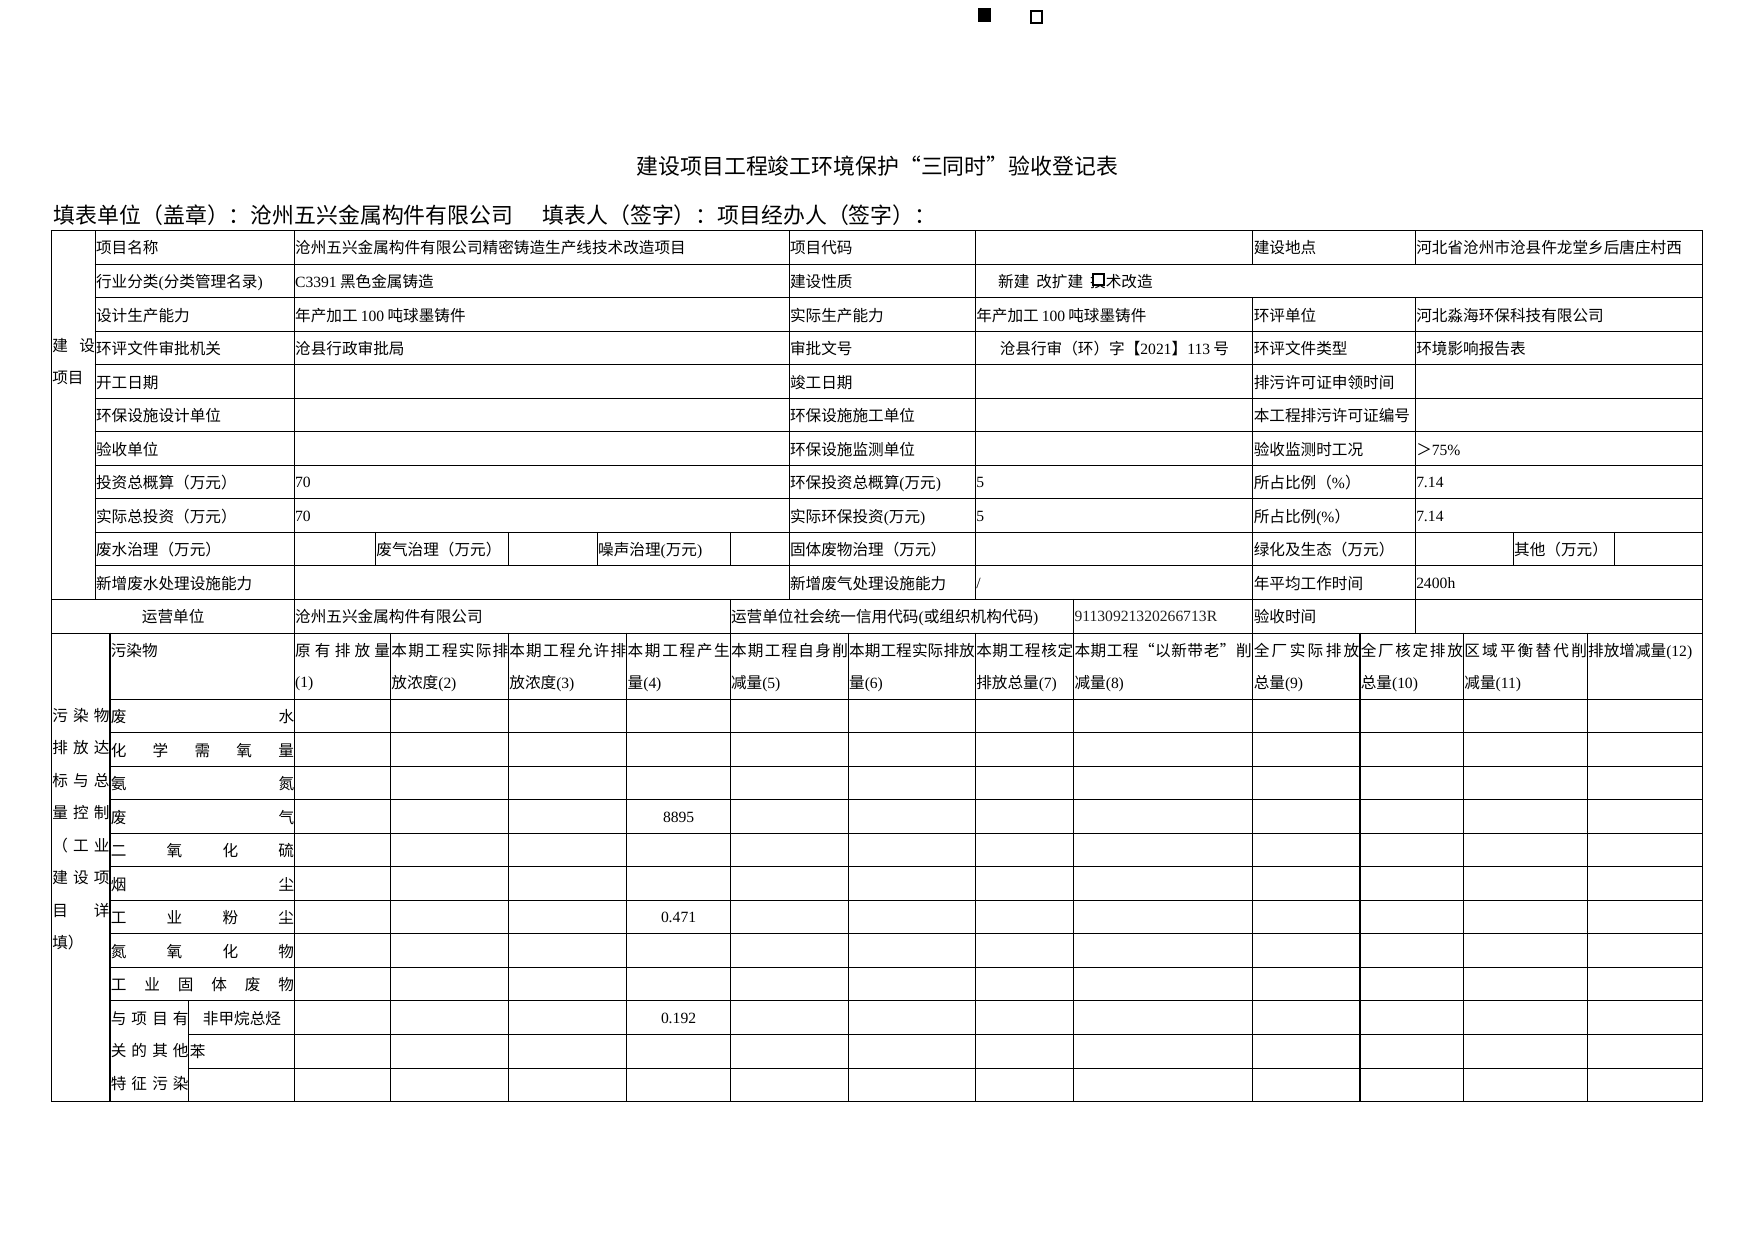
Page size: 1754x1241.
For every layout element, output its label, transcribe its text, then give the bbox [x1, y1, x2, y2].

table_cell [849, 968, 975, 1000]
table_cell [1464, 1069, 1587, 1101]
table_cell 废气 [111, 800, 294, 833]
table_cell [1416, 399, 1702, 431]
table_cell [391, 834, 508, 866]
table_cell [627, 934, 730, 967]
table_cell 本工程排污许可证编号 [1253, 399, 1415, 431]
table_cell [391, 867, 508, 900]
table_cell [731, 700, 848, 732]
table_cell [509, 1069, 626, 1101]
table_cell [1253, 700, 1359, 732]
table_cell 投资总概算（万元） [96, 466, 294, 498]
table_cell [849, 934, 975, 967]
table_cell [1253, 1069, 1359, 1101]
table_cell [295, 1001, 390, 1034]
table_cell [731, 934, 848, 967]
table_cell 实际生产能力 [790, 298, 975, 331]
table_cell [849, 700, 975, 732]
table_cell [1253, 968, 1359, 1000]
table_cell 年产加工100吨球墨铸件 [976, 298, 1252, 331]
table_header [976, 231, 1252, 263]
table_header 项目名称 [96, 231, 294, 263]
table_cell 化学需氧量 [111, 733, 294, 766]
table_cell 竣工日期 [790, 365, 975, 398]
table_cell [1074, 968, 1252, 1000]
table_cell 氨氮 [111, 767, 294, 799]
table_cell [1464, 800, 1587, 833]
table_cell [627, 968, 730, 1000]
table_cell [627, 700, 730, 732]
table_cell [391, 1035, 508, 1067]
table_cell 实际环保投资(万元) [790, 499, 975, 532]
table_cell [849, 1001, 975, 1034]
table_cell [849, 867, 975, 900]
table_cell ＞75% [1416, 432, 1702, 465]
table_cell [1464, 1035, 1587, 1067]
table_cell [1464, 934, 1587, 967]
table_cell 验收监测时工况 [1253, 432, 1415, 465]
table_cell [849, 834, 975, 866]
table_cell 本期工程实际排放浓度(2) [391, 634, 508, 698]
table_cell [295, 1069, 390, 1101]
table_cell [1253, 1001, 1359, 1034]
table_cell [627, 733, 730, 766]
table_cell 新增废气处理设施能力 [790, 566, 975, 599]
table_cell 非甲烷总烃 [189, 1001, 294, 1034]
table_cell 废水 [111, 700, 294, 732]
table_cell [1361, 934, 1463, 967]
table_cell 噪声治理(万元) [598, 533, 730, 565]
table_cell 本期工程允许排放浓度(3) [509, 634, 626, 698]
table_cell [1074, 767, 1252, 799]
table_cell 新增废水处理设施能力 [96, 566, 294, 599]
table_cell [1361, 1069, 1463, 1101]
table_cell 全厂实际排放总量(9) [1253, 634, 1359, 698]
table_cell [976, 733, 1073, 766]
table_cell [976, 867, 1073, 900]
table_cell 新建 改扩建 技术改造 [976, 265, 1702, 297]
table_cell 本期工程核定排放总量(7) [976, 634, 1073, 698]
table_cell [1464, 901, 1587, 933]
table_cell [731, 800, 848, 833]
table_cell [731, 533, 789, 565]
table_cell [391, 800, 508, 833]
table_cell [1588, 700, 1702, 732]
table_cell [1361, 767, 1463, 799]
table_cell [1253, 733, 1359, 766]
table_cell [295, 566, 789, 599]
table_cell [1253, 834, 1359, 866]
table_cell [1361, 968, 1463, 1000]
table_cell [731, 1035, 848, 1067]
table_cell [295, 700, 390, 732]
table_cell / [976, 566, 1252, 599]
table_cell [295, 800, 390, 833]
table_cell [391, 968, 508, 1000]
table_cell 审批文号 [790, 332, 975, 364]
table_cell 烟尘 [111, 867, 294, 900]
table_cell [1253, 1035, 1359, 1067]
table_cell 环评单位 [1253, 298, 1415, 331]
table_cell [849, 1069, 975, 1101]
table_cell [627, 834, 730, 866]
table_cell [849, 901, 975, 933]
table_cell [976, 365, 1252, 398]
table_cell [509, 533, 597, 565]
table_cell [1588, 1069, 1702, 1101]
table_cell 建设性质 [790, 265, 975, 297]
table_cell 行业分类(分类管理名录) [96, 265, 294, 297]
table_cell [1074, 901, 1252, 933]
table_cell 环保设施设计单位 [96, 399, 294, 431]
table_cell [731, 968, 848, 1000]
table_cell [1464, 700, 1587, 732]
table_cell [295, 867, 390, 900]
table_cell [1464, 834, 1587, 866]
table_cell [509, 968, 626, 1000]
table_cell 环保投资总概算(万元) [790, 466, 975, 498]
table_cell [849, 800, 975, 833]
table_header 沧州五兴金属构件有限公司精密铸造生产线技术改造项目 [295, 231, 789, 263]
table_cell [627, 867, 730, 900]
table_cell [1074, 934, 1252, 967]
table_cell [976, 432, 1252, 465]
table_cell 环评文件审批机关 [96, 332, 294, 364]
table_cell [627, 767, 730, 799]
table_cell 本期工程“以新带老”削减量(8) [1074, 634, 1252, 698]
table_cell 2400h [1416, 566, 1702, 599]
table_cell [1588, 968, 1702, 1000]
table_cell [295, 365, 789, 398]
table_cell 91130921320266713R [1074, 600, 1252, 632]
table_cell [976, 934, 1073, 967]
table_cell [731, 767, 848, 799]
table_cell [1253, 867, 1359, 900]
table_cell [391, 934, 508, 967]
table_cell [1464, 1001, 1587, 1034]
table_cell 5 [976, 499, 1252, 532]
table_cell [731, 733, 848, 766]
table_cell [1361, 1001, 1463, 1034]
table_cell [391, 901, 508, 933]
table_cell 苯 [189, 1035, 294, 1067]
table_cell 环保设施施工单位 [790, 399, 975, 431]
table_cell 本期工程自身削减量(5) [731, 634, 848, 698]
table_cell 运营单位 [52, 600, 294, 632]
table_cell [295, 399, 789, 431]
table_cell [295, 733, 390, 766]
table_cell [627, 1069, 730, 1101]
table_cell [849, 1035, 975, 1067]
table_cell [976, 767, 1073, 799]
table_header 河北省沧州市沧县仵龙堂乡后唐庄村西 [1416, 231, 1702, 263]
table_cell 本期工程产生量(4) [627, 634, 730, 698]
table_cell [295, 1035, 390, 1067]
table_cell 5 [976, 466, 1252, 498]
table_cell [976, 1069, 1073, 1101]
table_cell [295, 901, 390, 933]
table_cell [1074, 834, 1252, 866]
table_cell [731, 834, 848, 866]
table_cell [1464, 733, 1587, 766]
table_cell [509, 800, 626, 833]
table_cell [1253, 800, 1359, 833]
table_header 项目代码 [790, 231, 975, 263]
table_cell [391, 733, 508, 766]
table_cell [1588, 1035, 1702, 1067]
table_cell [849, 767, 975, 799]
table_cell [1253, 934, 1359, 967]
table_cell [391, 1069, 508, 1101]
table_cell 环境影响报告表 [1416, 332, 1702, 364]
table_cell 8895 [627, 800, 730, 833]
table_cell 氮氧化物 [111, 934, 294, 967]
table_cell 绿化及生态（万元） [1253, 533, 1415, 565]
table_cell 7.14 [1416, 466, 1702, 498]
table_cell 废气治理（万元） [376, 533, 508, 565]
table_cell [976, 968, 1073, 1000]
table_cell [295, 533, 375, 565]
table_header 建设项目 [52, 231, 95, 599]
table_cell 污染物 [111, 634, 294, 698]
table_cell [295, 432, 789, 465]
table_cell [509, 901, 626, 933]
table_cell 河北淼海环保科技有限公司 [1416, 298, 1702, 331]
table_cell 运营单位社会统一信用代码(或组织机构代码) [731, 600, 1073, 632]
table_cell [509, 767, 626, 799]
table_cell 排放增减量(12) [1588, 634, 1702, 698]
table_cell [295, 834, 390, 866]
table_cell [627, 1035, 730, 1067]
table_cell [1074, 733, 1252, 766]
table_cell [391, 767, 508, 799]
table_cell [1361, 1035, 1463, 1067]
table_cell [1074, 700, 1252, 732]
table_cell [1361, 834, 1463, 866]
table_cell [849, 733, 975, 766]
table_cell [1416, 365, 1702, 398]
table_cell [976, 1035, 1073, 1067]
table_cell [1074, 1069, 1252, 1101]
table_cell C3391黑色金属铸造 [295, 265, 789, 297]
table_cell [509, 934, 626, 967]
table_cell 沧县行审（环）字【2021】113号 [976, 332, 1252, 364]
table_cell [391, 1001, 508, 1034]
table_cell 区域平衡替代削减量(11) [1464, 634, 1587, 698]
table_cell 全厂核定排放总量(10) [1361, 634, 1463, 698]
table_cell 工业固体废物 [111, 968, 294, 1000]
table_cell [509, 867, 626, 900]
table_cell 实际总投资（万元） [96, 499, 294, 532]
table_cell [1588, 733, 1702, 766]
table_cell [391, 700, 508, 732]
table_cell [1074, 800, 1252, 833]
table_cell [1416, 533, 1513, 565]
table_cell [976, 800, 1073, 833]
table_cell 所占比例（%） [1253, 466, 1415, 498]
table_cell 废水治理（万元） [96, 533, 294, 565]
table_cell 污染物排放达标与总量控制（工业建设项目详填） [52, 634, 109, 1101]
table_cell 70 [295, 499, 789, 532]
table_cell 其他（万元） [1514, 533, 1614, 565]
table_cell [1615, 533, 1702, 565]
table_cell [976, 399, 1252, 431]
table_cell 开工日期 [96, 365, 294, 398]
table_cell [1361, 901, 1463, 933]
table_cell 固体废物治理（万元） [790, 533, 975, 565]
table_cell 70 [295, 466, 789, 498]
table_cell [509, 834, 626, 866]
table_cell 0.471 [627, 901, 730, 933]
table_cell [1361, 733, 1463, 766]
table_cell [1588, 800, 1702, 833]
table_cell [1361, 867, 1463, 900]
table_cell 7.14 [1416, 499, 1702, 532]
table_cell [295, 767, 390, 799]
table_cell [1074, 867, 1252, 900]
table_cell [976, 834, 1073, 866]
table_cell [1253, 901, 1359, 933]
table_cell [1464, 867, 1587, 900]
table_cell [976, 901, 1073, 933]
table_cell 所占比例(%） [1253, 499, 1415, 532]
table_cell [295, 934, 390, 967]
table_cell [1588, 901, 1702, 933]
table_cell [1361, 700, 1463, 732]
table_header 建设地点 [1253, 231, 1415, 263]
table_cell [509, 1001, 626, 1034]
table_cell 工业粉尘 [111, 901, 294, 933]
table_cell [1361, 800, 1463, 833]
table_cell 排污许可证申领时间 [1253, 365, 1415, 398]
table_cell [509, 1035, 626, 1067]
table_cell [509, 700, 626, 732]
table_cell [295, 968, 390, 1000]
table_cell [189, 1069, 294, 1101]
table_cell [1588, 867, 1702, 900]
table_cell 原有排放量(1) [295, 634, 390, 698]
table_cell 沧州五兴金属构件有限公司 [295, 600, 730, 632]
table_cell [1588, 1001, 1702, 1034]
table_cell [731, 1001, 848, 1034]
table_cell [976, 700, 1073, 732]
table_cell 年产加工100吨球墨铸件 [295, 298, 789, 331]
table_cell [731, 1069, 848, 1101]
table_cell 验收时间 [1253, 600, 1415, 632]
table_cell [1464, 767, 1587, 799]
table_cell 环保设施监测单位 [790, 432, 975, 465]
table_cell [1588, 934, 1702, 967]
text 建设项目工程竣工环境保护“三同时”验收登记表 [32, 148, 1722, 181]
text 填表单位（盖章）：沧州五兴金属构件有限公司 填表人（签字）：项目经办人（签字）： [32, 197, 1722, 230]
table_cell [731, 867, 848, 900]
table_cell [1253, 767, 1359, 799]
table_cell [1464, 968, 1587, 1000]
table_cell [976, 1001, 1073, 1034]
table_cell 与项目有关的其他特征污染物 [111, 1001, 188, 1101]
table_cell [1074, 1035, 1252, 1067]
table_cell 沧县行政审批局 [295, 332, 789, 364]
table_cell [731, 901, 848, 933]
table_cell 本期工程实际排放量(6) [849, 634, 975, 698]
table_cell [1416, 600, 1702, 632]
table_cell [1074, 1001, 1252, 1034]
table_cell 设计生产能力 [96, 298, 294, 331]
table_cell 年平均工作时间 [1253, 566, 1415, 599]
table_cell 环评文件类型 [1253, 332, 1415, 364]
table_cell [509, 733, 626, 766]
table_cell 0.192 [627, 1001, 730, 1034]
table_cell 二氧化硫 [111, 834, 294, 866]
table_cell [1588, 834, 1702, 866]
table_cell [976, 533, 1252, 565]
table_cell 验收单位 [96, 432, 294, 465]
table_cell [1588, 767, 1702, 799]
